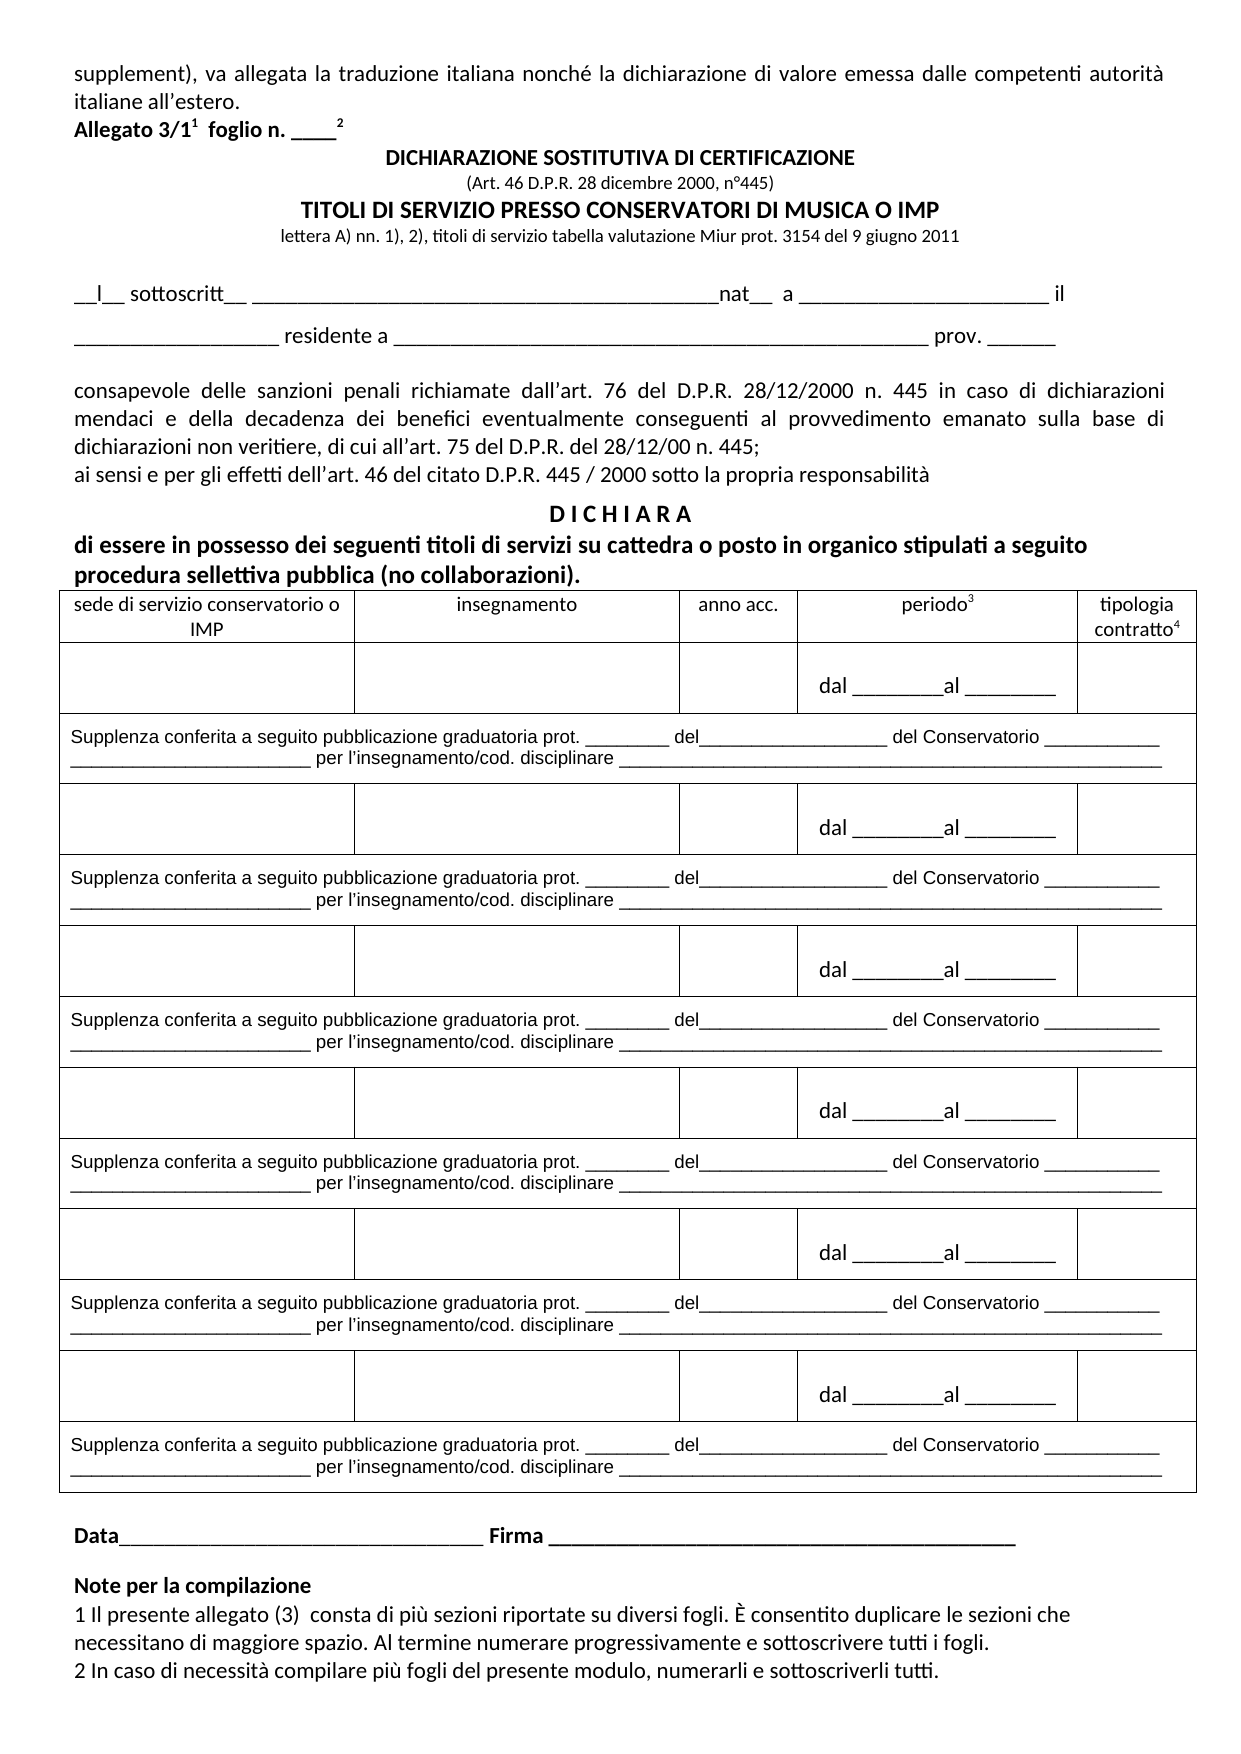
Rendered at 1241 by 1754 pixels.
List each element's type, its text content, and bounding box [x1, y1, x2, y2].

table_cell [60, 1351, 354, 1421]
text consapevole delle sanzioni penali richiamate dall’art. 76 del D.P.R. 28/12/2000 n. 445 in caso di dichiarazioni mendaci e della decadenza dei benefici eventualmente conseguenti al provvedimento emanato sulla base di dichiarazioni non veritiere, di cui all’art. 75 del D.P.R. del 28/12/00 n. 445; [74, 376, 1167, 460]
table_header tipologia contratto4 [1078, 591, 1196, 642]
text (Art. 46 D.P.R. 28 dicembre 2000, n°445) [74, 171, 1167, 194]
text 2 In caso di necessità compilare più fogli del presente modulo, numerarli e sottoscriverli tutti. [74, 1656, 1167, 1684]
table_cell [355, 1068, 679, 1137]
table_cell Supplenza conferita a seguito pubblicazione graduatoria prot. ________ del__________________ del Conservatorio ___________ _______________________ per l’insegnamento/cod. disciplinare ____________________________________________________ [60, 997, 1196, 1067]
table_header sede di servizio conservatorio o IMP [60, 591, 354, 642]
table_cell [680, 784, 797, 854]
table_cell [1078, 784, 1196, 854]
text Allegato 3/11 foglio n. ____2 [74, 115, 1167, 143]
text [74, 59, 1167, 115]
text lettera A) nn. 1), 2), titoli di servizio tabella valutazione Miur prot. 3154 del 9 giugno 2011 [74, 224, 1167, 247]
table_cell [1078, 1068, 1196, 1137]
table_cell [60, 643, 354, 712]
table_cell Supplenza conferita a seguito pubblicazione graduatoria prot. ________ del__________________ del Conservatorio ___________ _______________________ per l’insegnamento/cod. disciplinare ____________________________________________________ [60, 714, 1196, 783]
table_cell dal ________al ________ [798, 1068, 1077, 1137]
table_cell [355, 784, 679, 854]
table_cell [355, 643, 679, 712]
table_cell [680, 926, 797, 996]
text di essere in possesso dei seguenti titoli di servizi su cattedra o posto in organico stipulati a seguito procedura sellettiva pubblica (no collaborazioni). [74, 529, 1167, 590]
table_cell Supplenza conferita a seguito pubblicazione graduatoria prot. ________ del__________________ del Conservatorio ___________ _______________________ per l’insegnamento/cod. disciplinare ____________________________________________________ [60, 1139, 1196, 1208]
table_cell [60, 1209, 354, 1279]
text 1 Il presente allegato (3) consta di più sezioni riportate su diversi fogli. È consentito duplicare le sezioni che necessitano di maggiore spazio. Al termine numerare progressivamente e sottoscrivere tutti i fogli. [74, 1600, 1167, 1656]
table_header insegnamento [355, 591, 679, 642]
table_cell [680, 1209, 797, 1279]
text Data________________________________ Firma _________________________________________ [74, 1521, 1167, 1549]
table_cell dal ________al ________ [798, 1209, 1077, 1279]
table_cell dal ________al ________ [798, 1351, 1077, 1421]
table_cell [680, 1068, 797, 1137]
text __l__ sottoscritt__ _________________________________________nat__ a ______________________ il __________________ residente a _______________________________________________ prov. ______ [74, 279, 1167, 349]
table_cell [1078, 1351, 1196, 1421]
table_cell dal ________al ________ [798, 784, 1077, 854]
text Note per la compilazione [74, 1572, 1167, 1600]
table_cell Supplenza conferita a seguito pubblicazione graduatoria prot. ________ del__________________ del Conservatorio ___________ _______________________ per l’insegnamento/cod. disciplinare ____________________________________________________ [60, 855, 1196, 925]
table_cell [355, 926, 679, 996]
table_cell dal ________al ________ [798, 926, 1077, 996]
table_cell [680, 1351, 797, 1421]
table_cell Supplenza conferita a seguito pubblicazione graduatoria prot. ________ del__________________ del Conservatorio ___________ _______________________ per l’insegnamento/cod. disciplinare ____________________________________________________ [60, 1422, 1196, 1492]
text TITOLI DI SERVIZIO PRESSO CONSERVATORI DI MUSICA O IMP [74, 194, 1167, 224]
text DICHIARAZIONE SOSTITUTIVA DI CERTIFICAZIONE [74, 143, 1167, 171]
table_cell [355, 1209, 679, 1279]
table_cell [60, 784, 354, 854]
table_cell [1078, 1209, 1196, 1279]
table_header anno acc. [680, 591, 797, 642]
table_cell [1078, 926, 1196, 996]
table_cell [60, 1068, 354, 1137]
text D I C H I A R A [74, 498, 1167, 529]
table_cell [355, 1351, 679, 1421]
table_cell dal ________al ________ [798, 643, 1077, 712]
table_cell [1078, 643, 1196, 712]
table_cell Supplenza conferita a seguito pubblicazione graduatoria prot. ________ del__________________ del Conservatorio ___________ _______________________ per l’insegnamento/cod. disciplinare ____________________________________________________ [60, 1280, 1196, 1350]
text ai sensi e per gli effetti dell’art. 46 del citato D.P.R. 445 / 2000 sotto la propria responsabilità [74, 460, 1167, 488]
table_cell [60, 926, 354, 996]
table_cell [680, 643, 797, 712]
table_header periodo3 [798, 591, 1077, 642]
